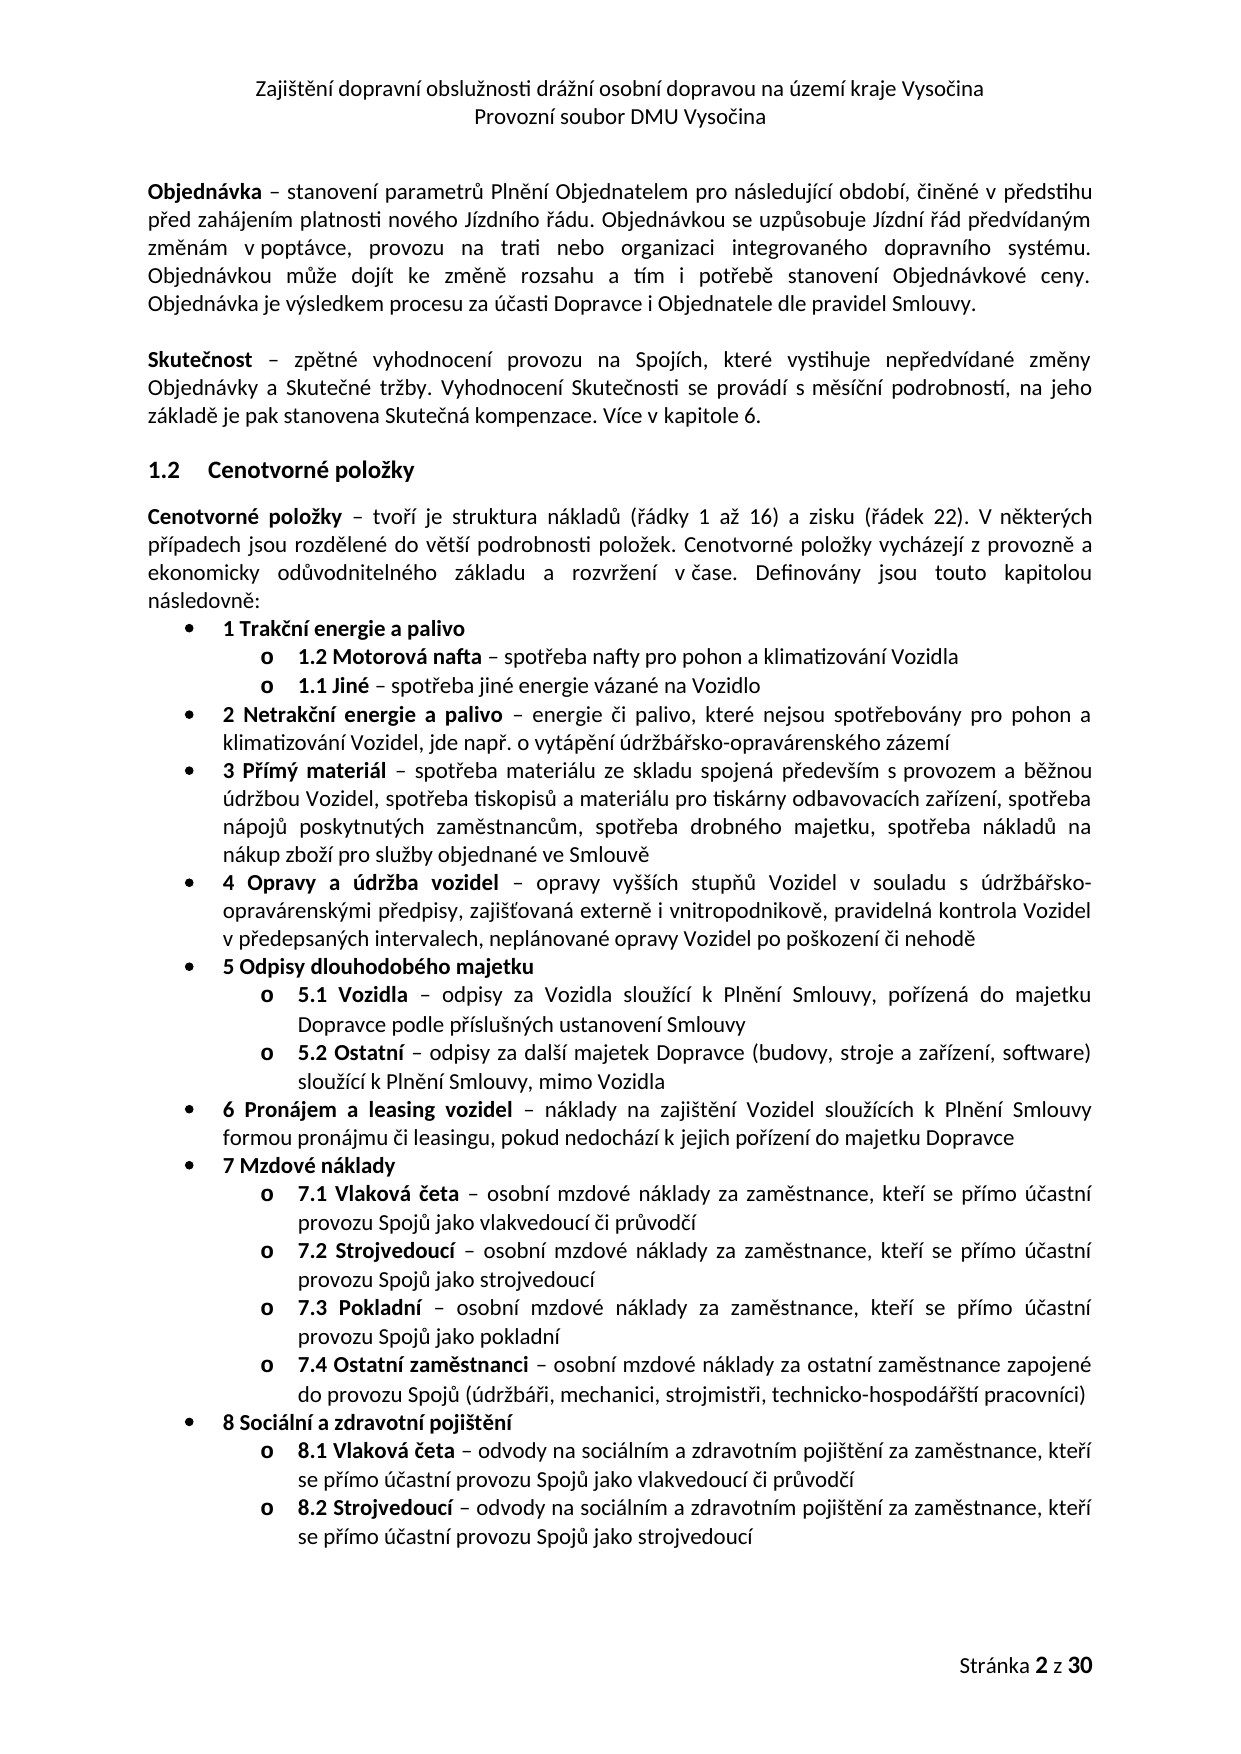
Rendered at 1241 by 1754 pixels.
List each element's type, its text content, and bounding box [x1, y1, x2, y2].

list 5.2 Ostatní – odpisy za další majetek Dopravce (budovy, stroje a zařízení, software) sloužící k Plnění Smlouvy, mimo Vozidla [260, 1038, 1092, 1095]
list 6 Pronájem a leasing vozidel – náklady na zajištění Vozidel sloužících k Plnění Smlouvy formou pronájmu či leasingu, pokud nedochází k jejich pořízení do majetku Dopravce [185, 1095, 1092, 1151]
list 5 Odpisy dlouhodobého majetku [185, 952, 1092, 981]
list 7.2 Strojvedoucí – osobní mzdové náklady za zaměstnance, kteří se přímo účastní provozu Spojů jako strojvedoucí [260, 1236, 1092, 1293]
list 7.3 Pokladní – osobní mzdové náklady za zaměstnance, kteří se přímo účastní provozu Spojů jako pokladní [260, 1293, 1092, 1351]
text Cenotvorné položky – tvoří je struktura nákladů (řádky 1 až 16) a zisku (řádek 22). V některých případech jsou rozdělené do větší podrobnosti položek. Cenotvorné položky vycházejí z provozně a ekonomicky odůvodnitelného základu a rozvržení v čase. Definovány jsou touto kapitolou následovně: [148, 502, 1092, 614]
list 3 Přímý materiál – spotřeba materiálu ze skladu spojená především s provozem a běžnou údržbou Vozidel, spotřeba tiskopisů a materiálu pro tiskárny odbavovacích zařízení, spotřeba nápojů poskytnutých zaměstnancům, spotřeba drobného majetku, spotřeba nákladů na nákup zboží pro služby objednané ve Smlouvě [185, 756, 1092, 868]
subtitle Cenotvorné položky [148, 454, 1092, 485]
list 1.2 Motorová nafta – spotřeba nafty pro pohon a klimatizování Vozidla [260, 642, 1092, 671]
list 8.1 Vlaková četa – odvody na sociálním a zdravotním pojištění za zaměstnance, kteří se přímo účastní provozu Spojů jako vlakvedoucí či průvodčí [260, 1436, 1092, 1493]
list 7.4 Ostatní zaměstnanci – osobní mzdové náklady za ostatní zaměstnance zapojené do provozu Spojů (údržbáři, mechanici, strojmistři, technicko-hospodářští pracovníci) [260, 1351, 1092, 1408]
text Objednávka – stanovení parametrů Plnění Objednatelem pro následující období, činěné v předstihu před zahájením platnosti nového Jízdního řádu. Objednávkou se uzpůsobuje Jízdní řád předvídaným změnám v poptávce, provozu na trati nebo organizaci integrovaného dopravního systému. Objednávkou může dojít ke změně rozsahu a tím i potřebě stanovení Objednávkové ceny. Objednávka je výsledkem procesu za účasti Dopravce i Objednatele dle pravidel Smlouvy. [148, 177, 1092, 317]
list 7.1 Vlaková četa – osobní mzdové náklady za zaměstnance, kteří se přímo účastní provozu Spojů jako vlakvedoucí či průvodčí [260, 1179, 1092, 1236]
list 5.1 Vozidla – odpisy za Vozidla sloužící k Plnění Smlouvy, pořízená do majetku Dopravce podle příslušných ustanovení Smlouvy [260, 981, 1092, 1038]
list 8.2 Strojvedoucí – odvody na sociálním a zdravotním pojištění za zaměstnance, kteří se přímo účastní provozu Spojů jako strojvedoucí [260, 1493, 1092, 1550]
list 2 Netrakční energie a palivo – energie či palivo, které nejsou spotřebovány pro pohon a klimatizování Vozidel, jde např. o vytápění údržbářsko-opravárenského zázemí [185, 700, 1092, 756]
list 1 Trakční energie a palivo [185, 614, 1092, 642]
list 1.1 Jiné – spotřeba jiné energie vázané na Vozidlo [260, 671, 1092, 700]
list 8 Sociální a zdravotní pojištění [185, 1408, 1092, 1436]
text Skutečnost – zpětné vyhodnocení provozu na Spojích, které vystihuje nepředvídané změny Objednávky a Skutečné tržby. Vyhodnocení Skutečnosti se provádí s měsíční podrobností, na jeho základě je pak stanovena Skutečná kompenzace. Více v kapitole 6. [148, 345, 1092, 429]
list 4 Opravy a údržba vozidel – opravy vyšších stupňů Vozidel v souladu s údržbářsko-opravárenskými předpisy, zajišťovaná externě i vnitropodnikově, pravidelná kontrola Vozidel v předepsaných intervalech, neplánované opravy Vozidel po poškození či nehodě [185, 868, 1092, 952]
list 7 Mzdové náklady [185, 1151, 1092, 1179]
